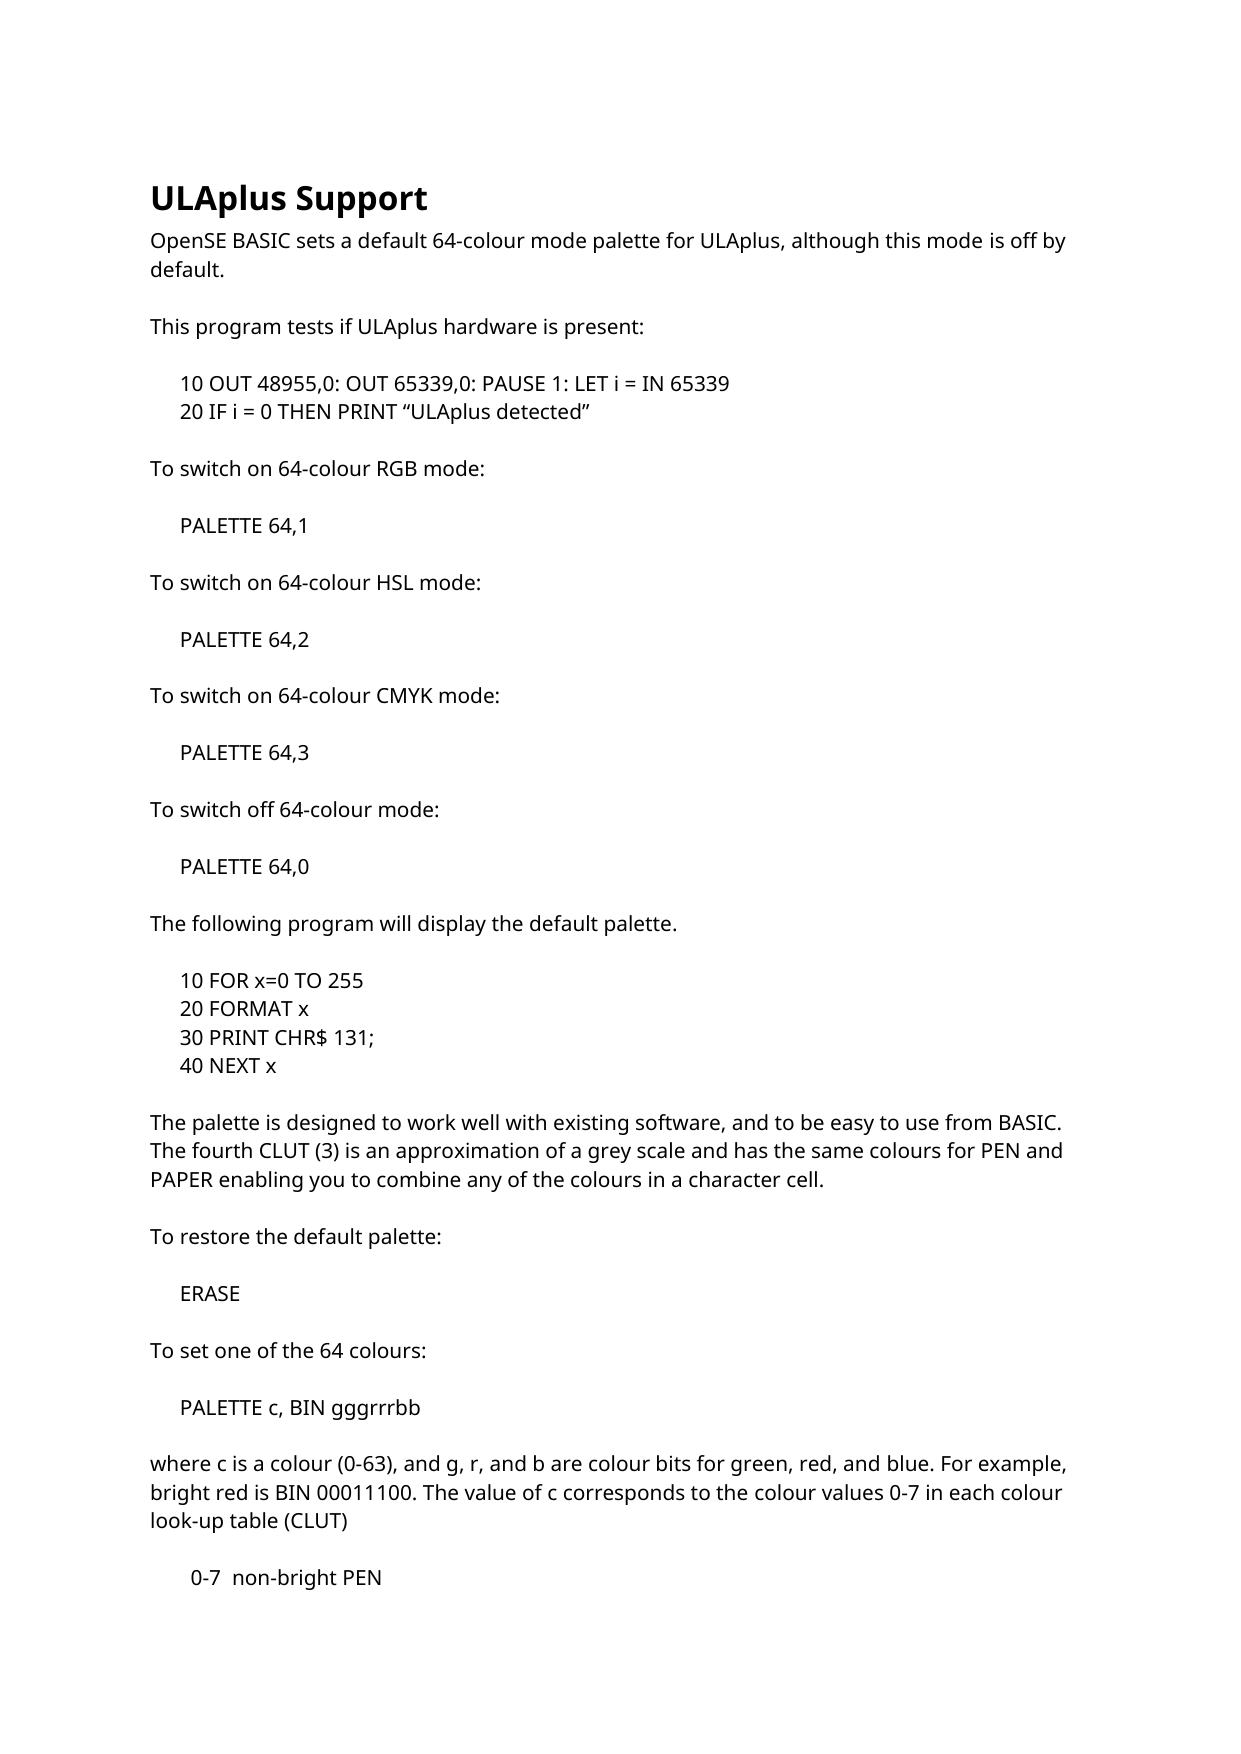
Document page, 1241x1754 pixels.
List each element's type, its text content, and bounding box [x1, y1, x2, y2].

text 30 PRINT CHR$ 131; [179, 1023, 1090, 1051]
text 10 FOR x=0 TO 255 [179, 966, 1090, 994]
text To switch on 64-colour RGB mode: [150, 454, 1090, 483]
text To set one of the 64 colours: [150, 1336, 1090, 1364]
text To switch off 64-colour mode: [150, 795, 1090, 824]
text PALETTE 64,0 [179, 852, 1090, 881]
text This program tests if ULAplus hardware is present: [150, 312, 1090, 340]
text where c is a colour (0-63), and g, r, and b are colour bits for green, red, and blue. For example, bright red is BIN 00011100. The value of c corresponds to the colour values 0-7 in each colour look-up table (CLUT) [150, 1449, 1090, 1535]
text OpenSE BASIC sets a default 64-colour mode palette for ULAplus, although this mode is off by default. [150, 227, 1090, 283]
text PALETTE 64,3 [179, 738, 1090, 767]
text 20 FORMAT x [179, 994, 1090, 1023]
text PALETTE 64,1 [179, 511, 1090, 539]
text The palette is designed to work well with existing software, and to be easy to use from BASIC. The fourth CLUT (3) is an approximation of a grey scale and has the same colours for PEN and PAPER enabling you to combine any of the colours in a character cell. [150, 1108, 1090, 1193]
subtitle ULAplus Support‬ [150, 175, 1090, 220]
text 10 OUT 48955,0: OUT 65339,0: PAUSE 1: LET i = IN 65339 [179, 369, 1090, 397]
text To switch on 64-colour CMYK mode: [150, 682, 1090, 710]
text To restore the default palette: [150, 1222, 1090, 1250]
text PALETTE 64,2 [179, 625, 1090, 653]
text The following program will display the default palette. [150, 909, 1090, 938]
text 40 NEXT x [179, 1051, 1090, 1080]
text ERASE [179, 1279, 1090, 1307]
text 20 IF i = 0 THEN PRINT “ULAplus detected” [179, 397, 1090, 426]
text PALETTE c, BIN gggrrrbb [179, 1393, 1090, 1421]
text 0-7 non-bright PEN [179, 1563, 1090, 1592]
text To switch on 64-colour HSL mode: [150, 568, 1090, 596]
